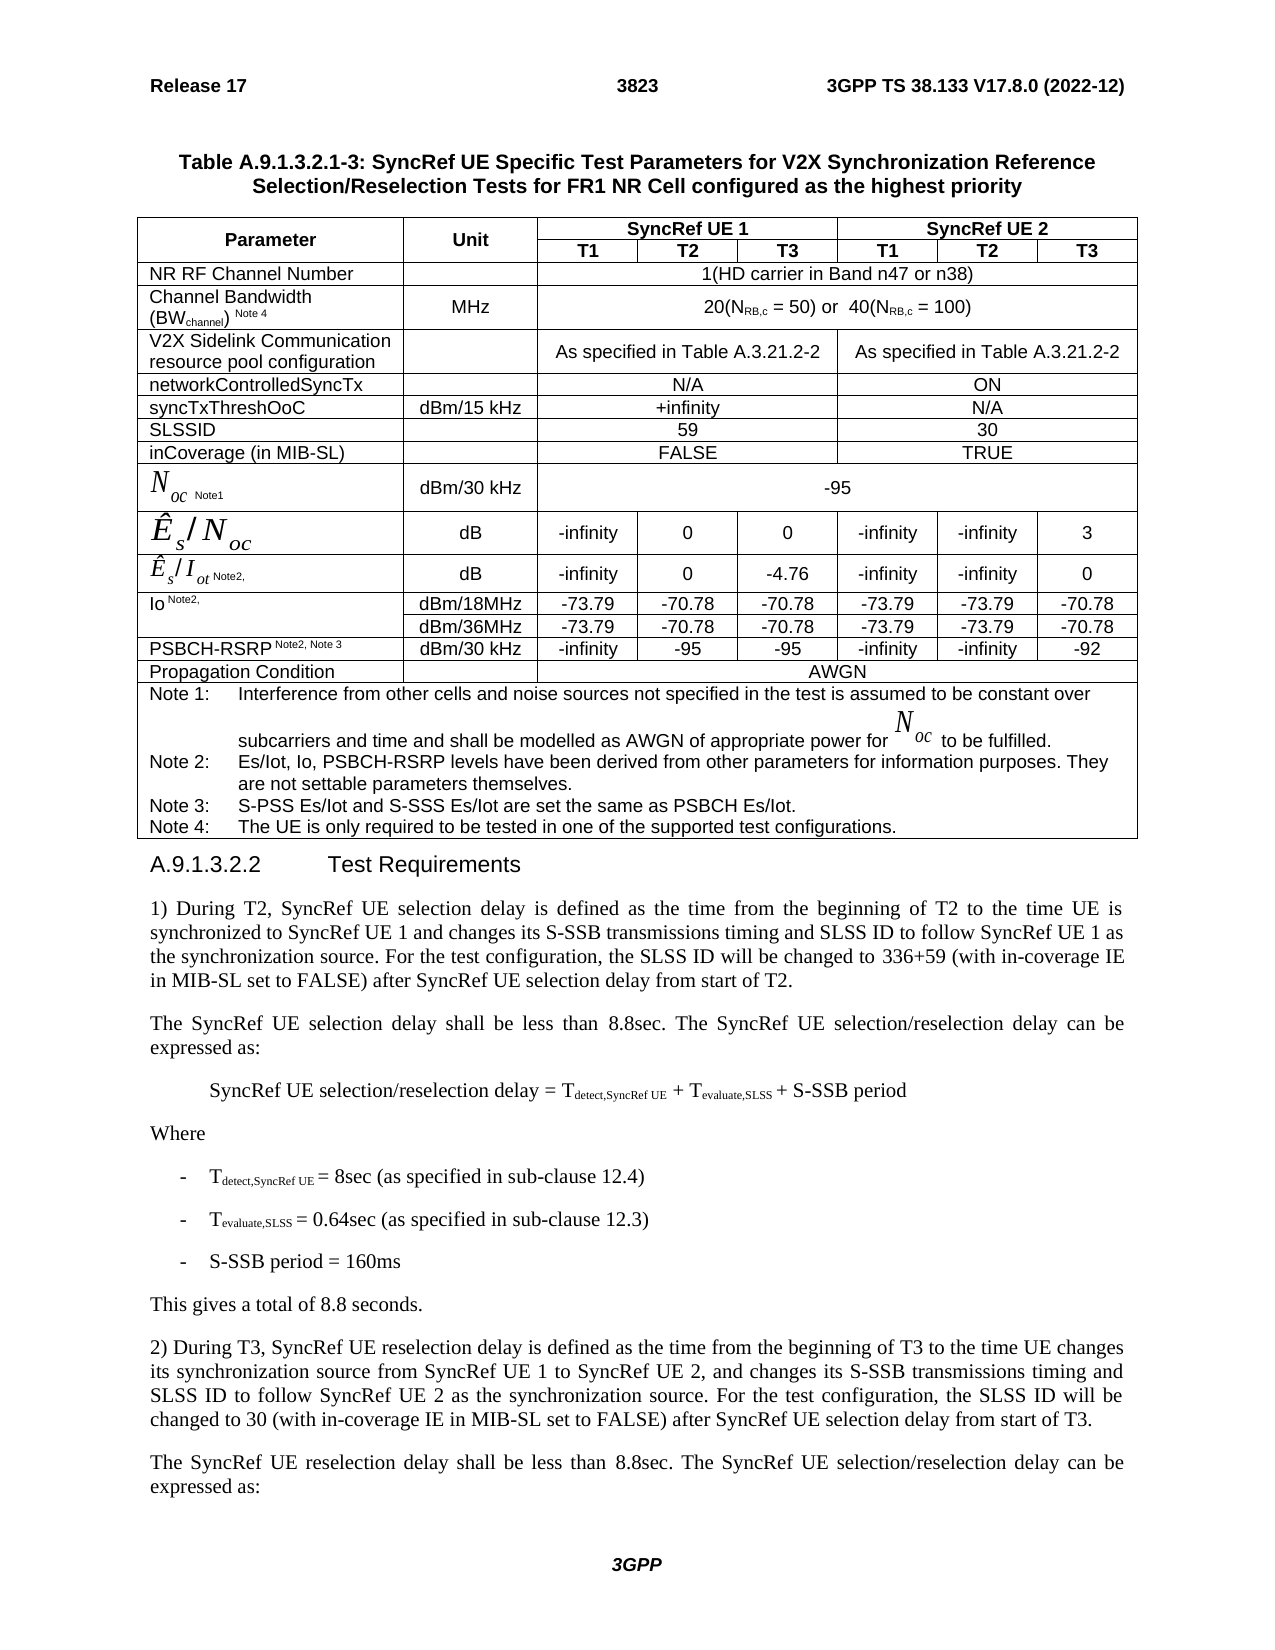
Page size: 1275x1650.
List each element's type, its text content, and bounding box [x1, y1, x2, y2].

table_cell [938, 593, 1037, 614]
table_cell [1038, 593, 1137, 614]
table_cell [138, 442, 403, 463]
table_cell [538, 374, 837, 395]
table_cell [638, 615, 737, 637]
text - Tevaluate,SLSS = 0.64sec (as specified in sub-clause 12.3) [179, 1206, 1125, 1231]
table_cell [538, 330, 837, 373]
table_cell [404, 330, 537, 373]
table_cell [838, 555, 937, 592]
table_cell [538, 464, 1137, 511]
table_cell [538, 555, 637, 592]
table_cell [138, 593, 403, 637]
text This gives a total of 8.8 seconds. [150, 1292, 1125, 1316]
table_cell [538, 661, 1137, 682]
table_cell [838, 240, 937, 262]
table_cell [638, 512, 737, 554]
text 2) During T3, SyncRef UE reselection delay is defined as the time from the beginning of T3 to the time UE changes its synchronization source from SyncRef UE 1 to SyncRef UE 2, and changes its S-SSB transmissions timing and SLSS ID to follow SyncRef UE 2 as the synchronization source. For the test configuration, the SLSS ID will be changed to 30 (with in-coverage IE in MIB-SL set to FALSE) after SyncRef UE selection delay from start of T3. [150, 1335, 1125, 1431]
text - Tdetect,SyncRef UE = 8sec (as specified in sub-clause 12.4) [179, 1164, 1125, 1188]
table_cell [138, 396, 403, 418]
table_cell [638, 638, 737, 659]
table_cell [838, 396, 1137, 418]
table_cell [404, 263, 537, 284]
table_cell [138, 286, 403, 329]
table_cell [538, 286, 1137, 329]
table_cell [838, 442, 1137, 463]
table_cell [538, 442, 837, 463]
text The SyncRef UE selection delay shall be less than 8.8sec. The SyncRef UE selection/reselection delay can be expressed as: [150, 1011, 1125, 1059]
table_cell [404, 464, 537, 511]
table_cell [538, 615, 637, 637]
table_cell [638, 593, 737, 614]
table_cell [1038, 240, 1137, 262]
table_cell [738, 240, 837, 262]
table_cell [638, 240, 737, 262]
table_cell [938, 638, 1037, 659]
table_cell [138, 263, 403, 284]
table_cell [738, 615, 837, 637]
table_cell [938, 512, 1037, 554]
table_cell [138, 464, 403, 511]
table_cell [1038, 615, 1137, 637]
text SyncRef UE selection/reselection delay = Tdetect,SyncRef UE + Tevaluate,SLSS + S-SSB period [179, 1078, 1125, 1102]
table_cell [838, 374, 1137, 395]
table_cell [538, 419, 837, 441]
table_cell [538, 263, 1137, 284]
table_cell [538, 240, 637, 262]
subtitle A.9.1.3.2.2 Test Requirements [150, 851, 1125, 877]
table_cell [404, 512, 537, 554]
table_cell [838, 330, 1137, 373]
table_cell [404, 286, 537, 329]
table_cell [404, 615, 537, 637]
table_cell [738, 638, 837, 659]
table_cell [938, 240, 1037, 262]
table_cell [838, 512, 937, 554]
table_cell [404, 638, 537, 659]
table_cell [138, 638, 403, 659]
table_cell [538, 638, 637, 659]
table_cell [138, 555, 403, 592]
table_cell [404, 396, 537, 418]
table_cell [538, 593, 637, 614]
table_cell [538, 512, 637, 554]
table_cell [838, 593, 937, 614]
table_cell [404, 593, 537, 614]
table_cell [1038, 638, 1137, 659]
text The SyncRef UE reselection delay shall be less than 8.8sec. The SyncRef UE selection/reselection delay can be expressed as: [150, 1450, 1125, 1498]
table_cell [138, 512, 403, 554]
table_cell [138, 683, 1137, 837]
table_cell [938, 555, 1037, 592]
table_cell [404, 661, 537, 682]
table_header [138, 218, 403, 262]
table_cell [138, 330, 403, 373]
text - S-SSB period = 160ms [179, 1249, 1125, 1273]
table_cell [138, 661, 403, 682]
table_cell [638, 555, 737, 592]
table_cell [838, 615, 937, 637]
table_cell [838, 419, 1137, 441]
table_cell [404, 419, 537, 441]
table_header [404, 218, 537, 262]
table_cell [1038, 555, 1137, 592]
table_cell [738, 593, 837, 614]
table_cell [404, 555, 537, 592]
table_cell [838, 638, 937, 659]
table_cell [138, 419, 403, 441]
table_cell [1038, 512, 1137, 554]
text 1) During T2, SyncRef UE selection delay is defined as the time from the beginning of T2 to the time UE is synchronized to SyncRef UE 1 and changes its S-SSB transmissions timing and SLSS ID to follow SyncRef UE 1 as the synchronization source. For the test configuration, the SLSS ID will be changed to 336+59 (with in-coverage IE in MIB-SL set to FALSE) after SyncRef UE selection delay from start of T2. [150, 896, 1125, 992]
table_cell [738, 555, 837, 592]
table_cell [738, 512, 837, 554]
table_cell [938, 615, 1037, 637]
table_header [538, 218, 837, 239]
text Table A.9.1.3.2.1-3: SyncRef UE Specific Test Parameters for V2X Synchronization Reference Selection/Reselection Tests for FR1 NR Cell configured as the highest priority [150, 150, 1125, 198]
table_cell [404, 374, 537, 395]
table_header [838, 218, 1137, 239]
text Where [150, 1121, 1125, 1145]
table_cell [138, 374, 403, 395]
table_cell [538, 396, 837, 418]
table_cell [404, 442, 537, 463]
